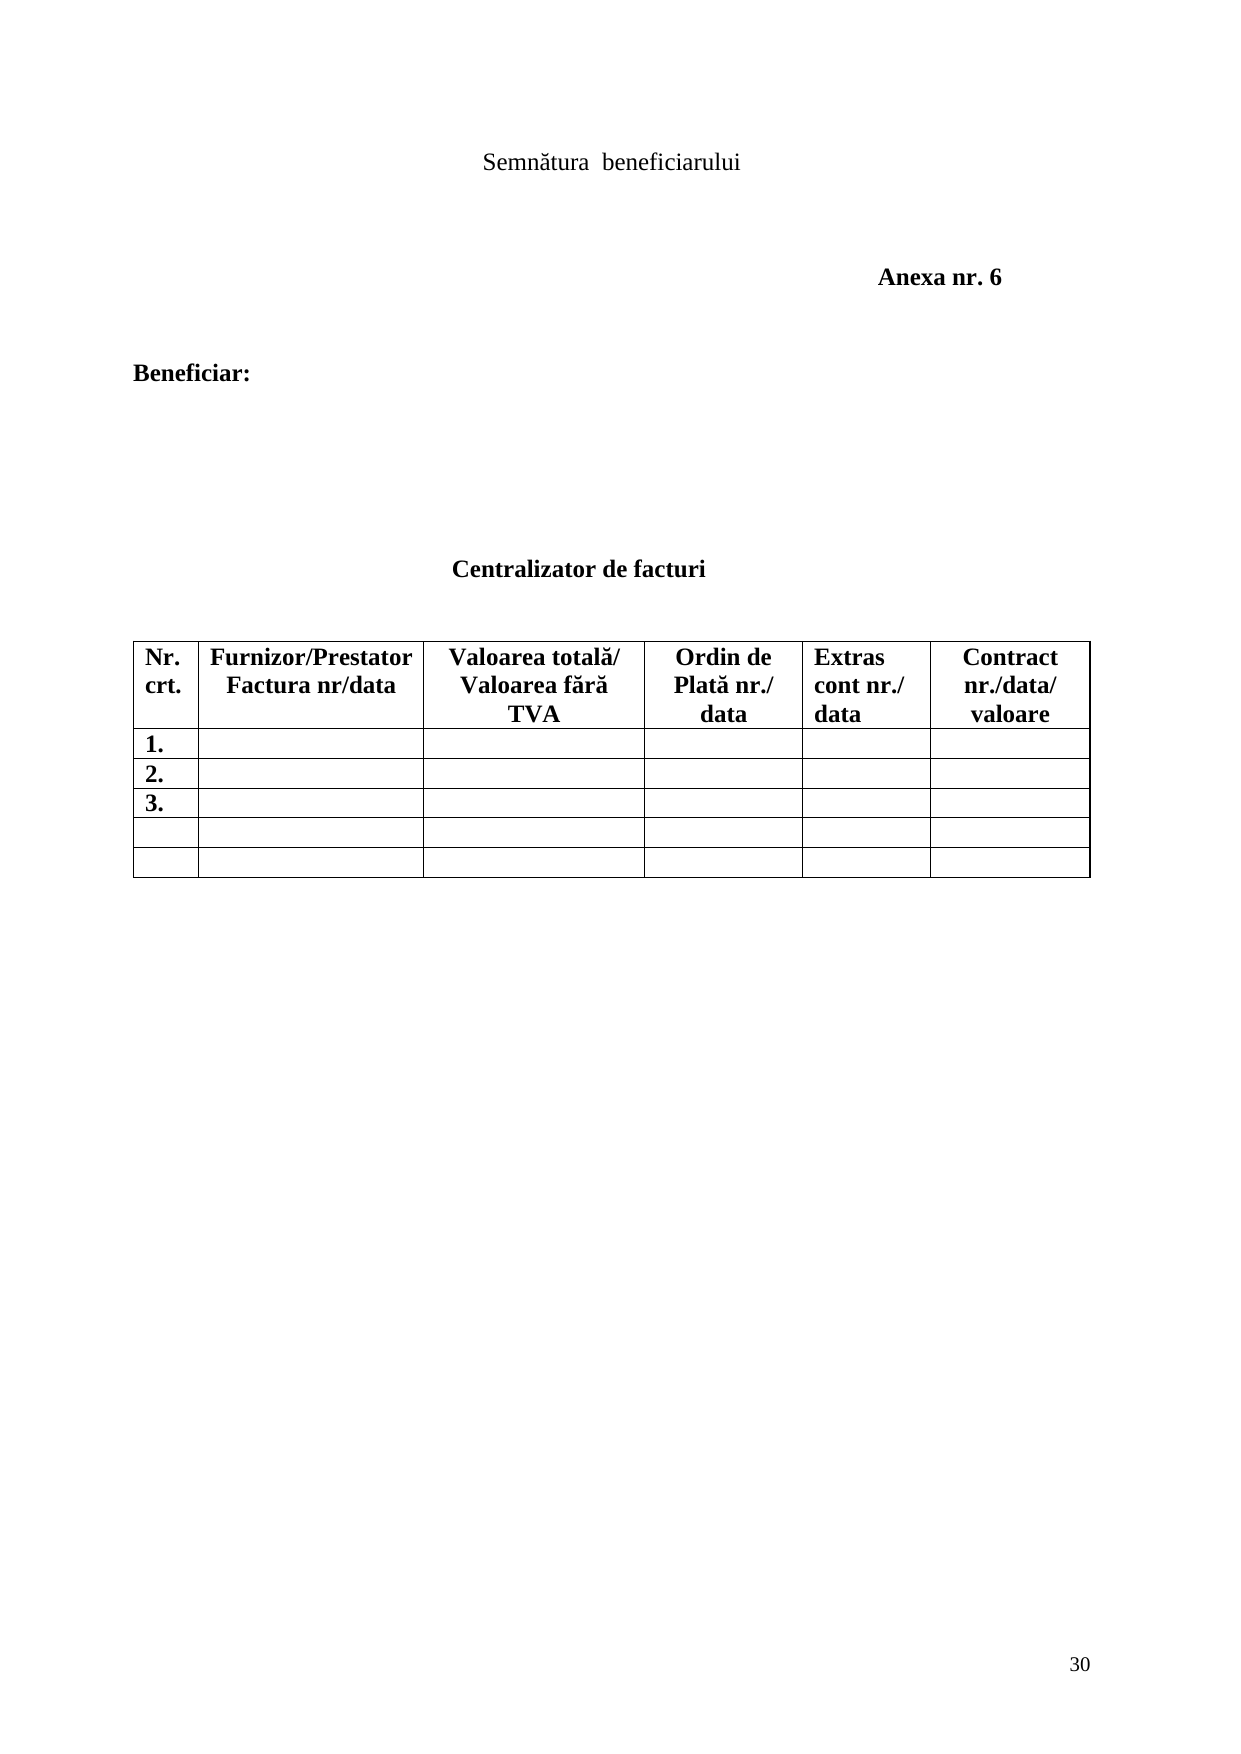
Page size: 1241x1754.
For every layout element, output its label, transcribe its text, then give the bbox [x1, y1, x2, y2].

table_cell [424, 789, 644, 817]
text Semnătura beneficiarului [133, 147, 1090, 175]
table_cell [199, 729, 423, 758]
table_cell 3. [134, 789, 198, 817]
table_cell [199, 789, 423, 817]
table_cell [803, 789, 930, 817]
table_cell [803, 818, 930, 847]
table_cell [931, 759, 1089, 787]
table_header Ordin de Plată nr./ data [645, 642, 802, 728]
table_header Extras cont nr./ data [803, 642, 930, 728]
table_header Contract nr./data/ valoare [931, 642, 1089, 728]
table_cell [199, 759, 423, 787]
table_cell [645, 759, 802, 787]
table_cell [645, 818, 802, 847]
table_header Valoarea totală/ Valoarea fără TVA [424, 642, 644, 728]
table_cell [424, 759, 644, 787]
table_cell [424, 729, 644, 758]
table_cell [134, 848, 198, 877]
table_cell 2. [134, 759, 198, 787]
text Centralizator de facturi [133, 554, 1090, 583]
table_cell [931, 789, 1089, 817]
table_cell [134, 818, 198, 847]
table_cell [199, 848, 423, 877]
text Anexa nr. 6 [133, 262, 1090, 291]
table_header Nr. crt. [134, 642, 198, 728]
table_cell [645, 729, 802, 758]
table_cell [645, 789, 802, 817]
table_cell [803, 729, 930, 758]
text Beneficiar: [133, 358, 1090, 387]
table_cell [424, 818, 644, 847]
table_cell [931, 729, 1089, 758]
table_cell [645, 848, 802, 877]
table_cell [199, 818, 423, 847]
table_cell [931, 818, 1089, 847]
table_cell [803, 848, 930, 877]
table_cell [424, 848, 644, 877]
table_header Furnizor/Prestator Factura nr/data [199, 642, 423, 728]
table_cell [931, 848, 1089, 877]
table_cell 1. [134, 729, 198, 758]
table_cell [803, 759, 930, 787]
